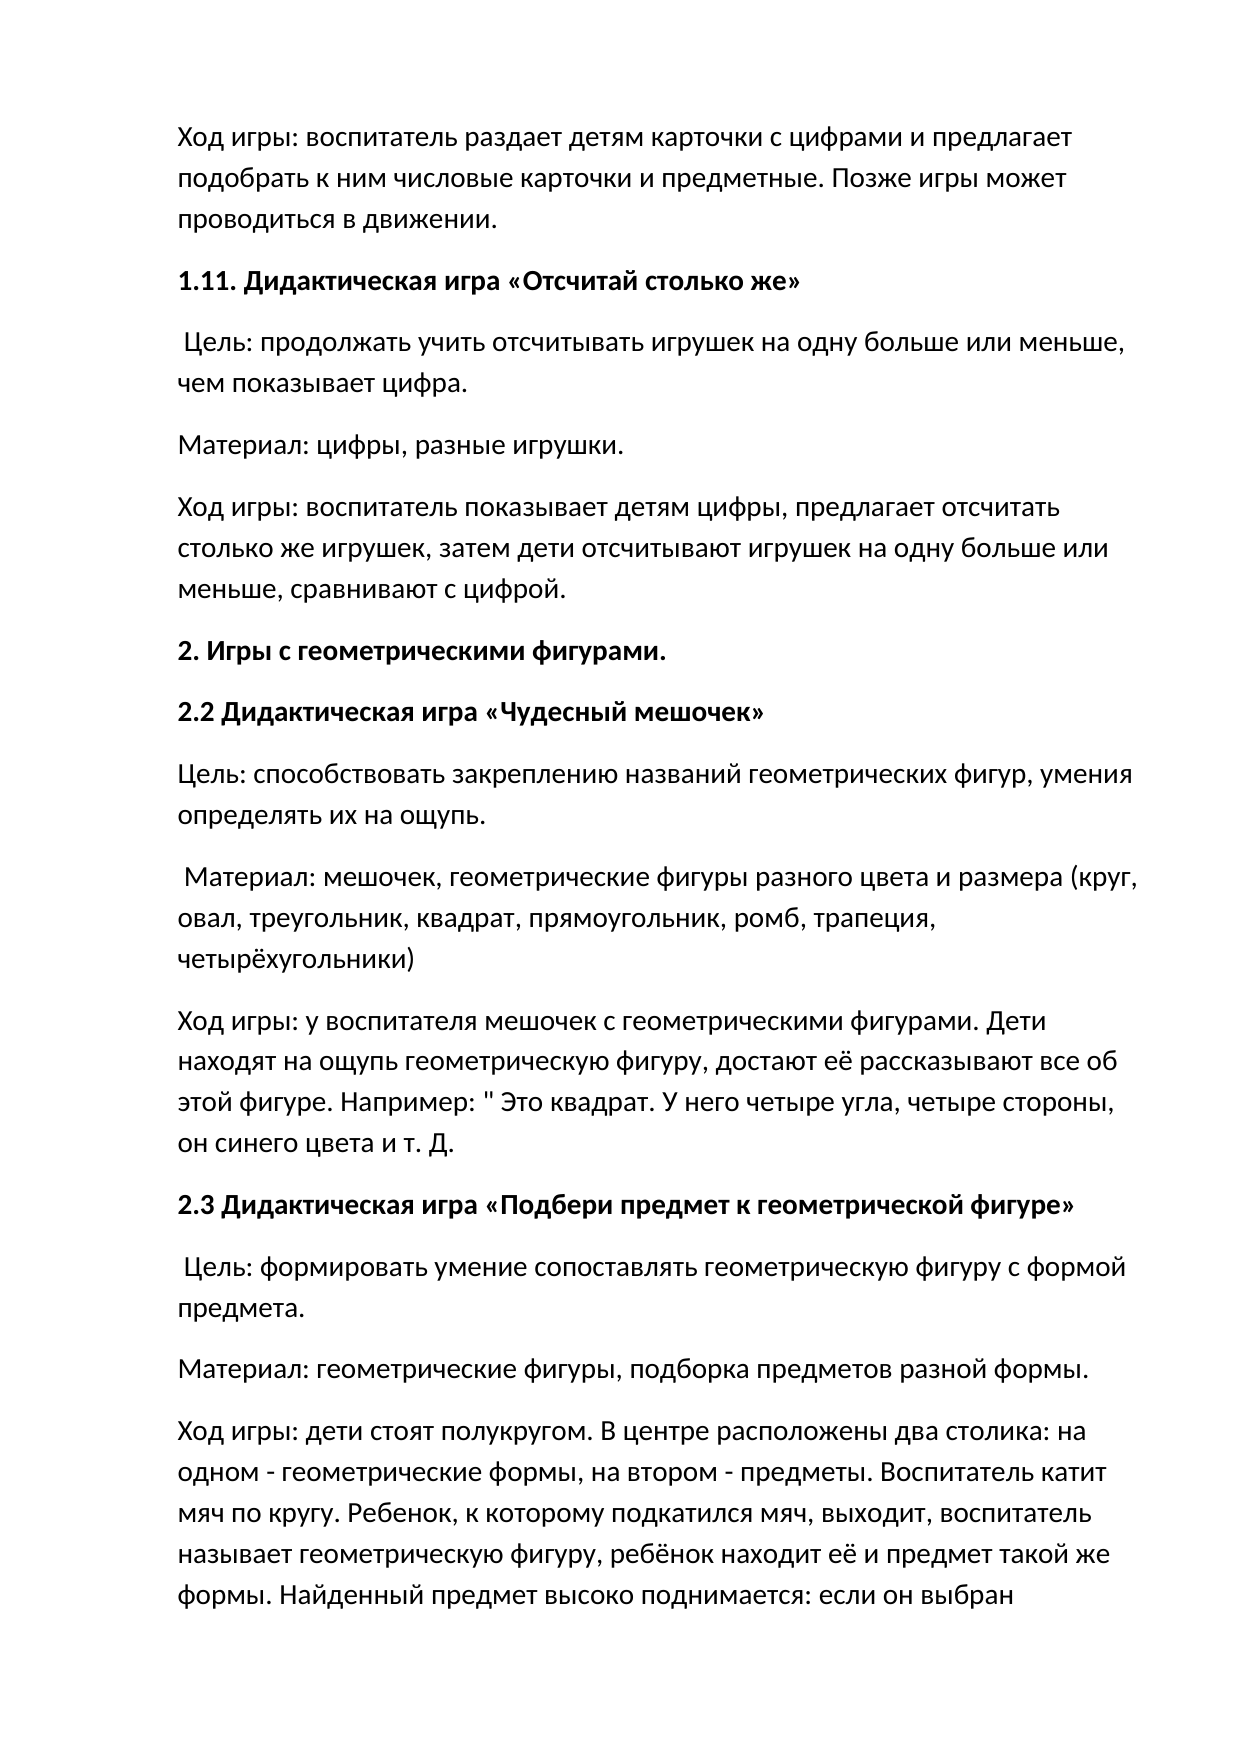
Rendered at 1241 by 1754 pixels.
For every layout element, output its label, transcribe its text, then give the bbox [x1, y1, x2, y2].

text Материал: мешочек, геометрические фигуры разного цвета и размера (круг, овал, треугольник, квадрат, прямоугольник, ромб, трапеция, четырёхугольники) [177, 858, 1152, 975]
text 1.11. Дидактическая игра «Отсчитай столько же» [177, 262, 1152, 297]
text 2.2 Дидактическая игра «Чудесный мешочек» [177, 693, 1152, 729]
text 2.3 Дидактическая игра «Подбери предмет к геометрической фигуре» [177, 1186, 1152, 1222]
text Ход игры: у воспитателя мешочек с геометрическими фигурами. Дети находят на ощупь геометрическую фигуру, достают её рассказывают все об этой фигуре. Например: " Это квадрат. У него четыре угла, четыре стороны, он синего цвета и т. Д. [177, 1002, 1152, 1160]
text Цель: продолжать учить отсчитывать игрушек на одну больше или меньше, чем показывает цифра. [177, 323, 1152, 400]
text Материал: цифры, разные игрушки. [177, 426, 1152, 462]
text Цель: способствовать закреплению названий геометрических фигур, умения определять их на ощупь. [177, 755, 1152, 832]
text Цель: формировать умение сопоставлять геометрическую фигуру с формой предмета. [177, 1248, 1152, 1324]
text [177, 1412, 1152, 1612]
text Ход игры: воспитатель раздает детям карточки с цифрами и предлагает подобрать к ним числовые карточки и предметные. Позже игры может проводиться в движении. [177, 118, 1152, 236]
text Ход игры: воспитатель показывает детям цифры, предлагает отсчитать столько же игрушек, затем дети отсчитывают игрушек на одну больше или меньше, сравнивают с цифрой. [177, 488, 1152, 606]
text 2. Игры с геометрическими фигурами. [177, 632, 1152, 667]
text Материал: геометрические фигуры, подборка предметов разной формы. [177, 1351, 1152, 1386]
